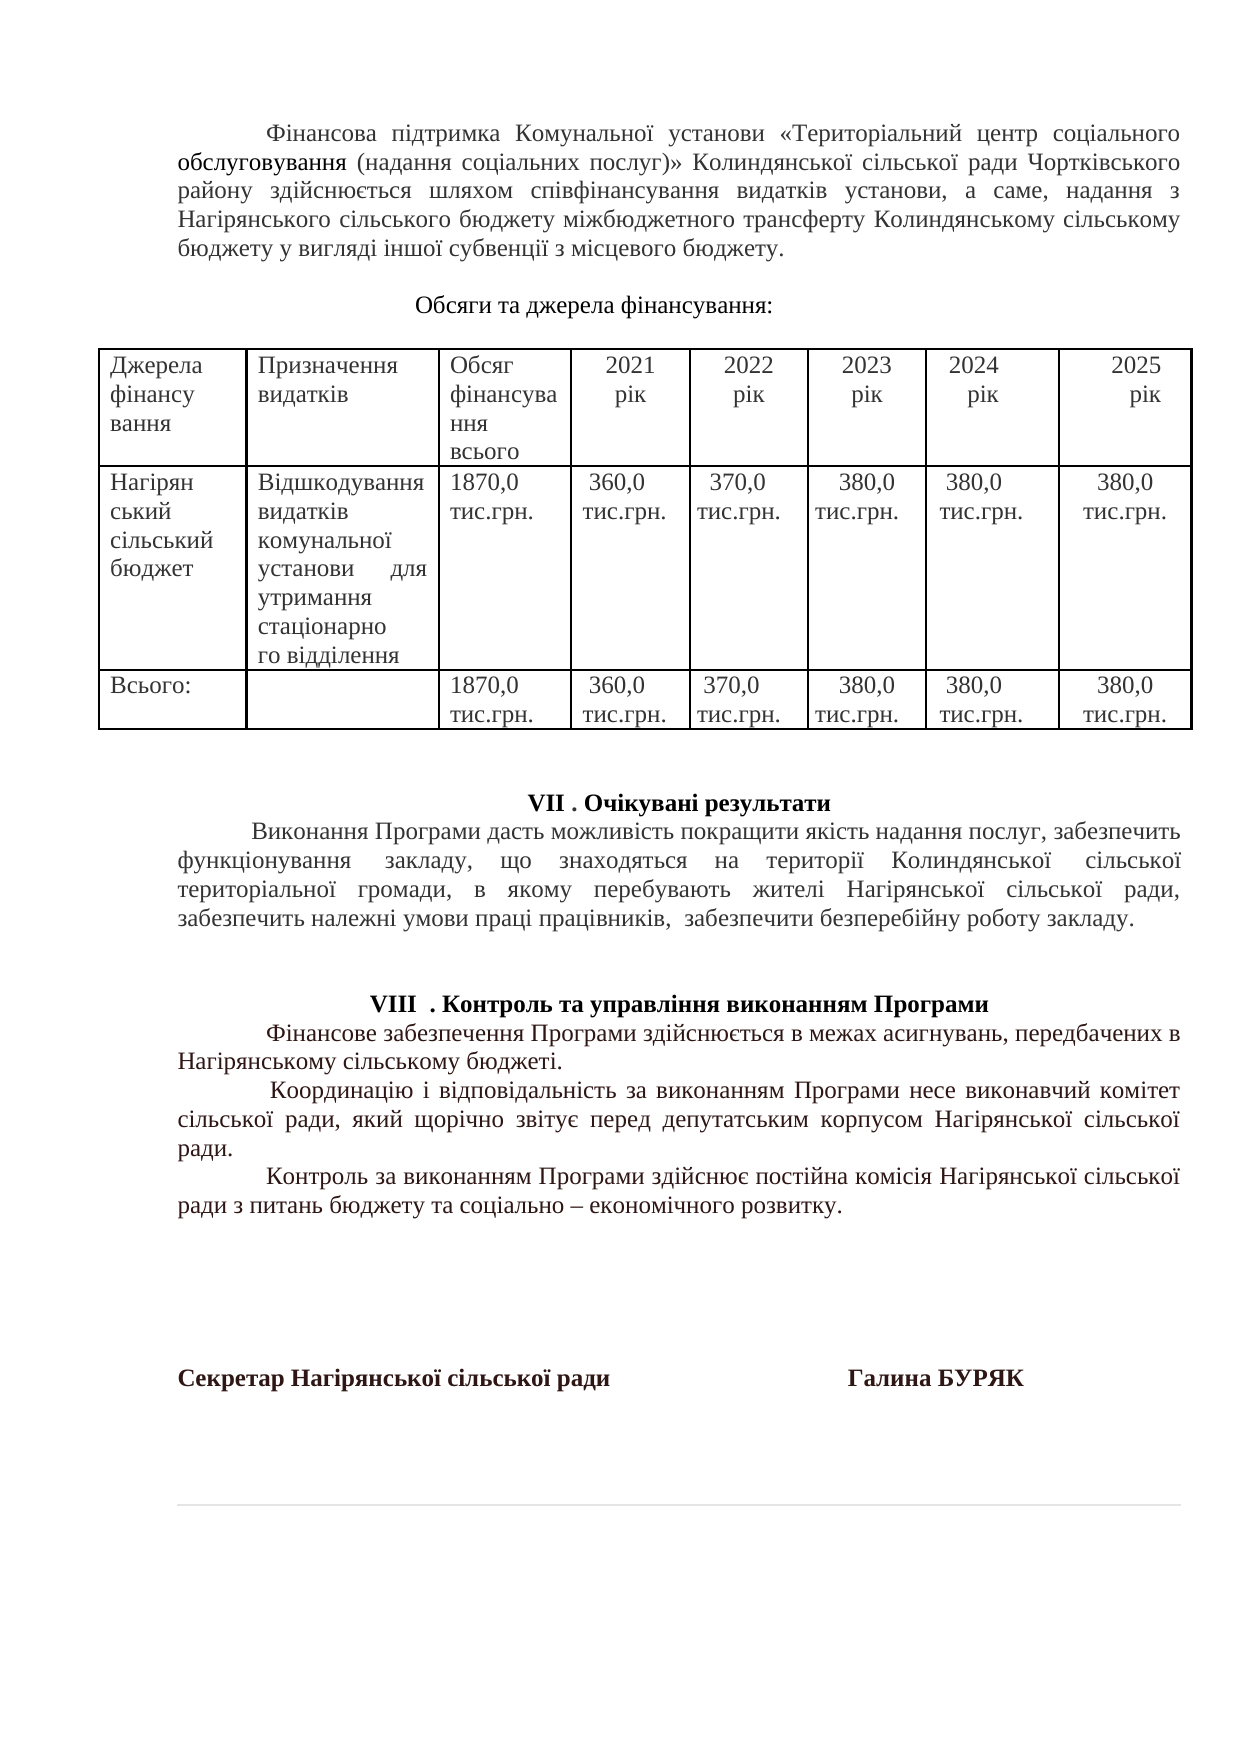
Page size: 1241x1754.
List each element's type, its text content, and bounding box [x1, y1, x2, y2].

table_cell Відшкодування видатків комунальної установи для утримання стаціонарно го відділення [248, 467, 438, 668]
table_cell 1870,0 тис.грн. [440, 467, 570, 668]
table_cell 380,0 тис.грн. [927, 467, 1058, 668]
table_cell 370,0 тис.грн. [691, 467, 807, 668]
text VІІ . Очікувані результати [177, 788, 1181, 816]
text Фінансова підтримка Комунальної установи «Територіальний центр соціального обслуговування (надання соціальних послуг)» Колиндянської сільської ради Чортківського району здійснюється шляхом співфінансування видатків установи, а саме, надання з Нагірянського сільського бюджету міжбюджетного трансферту Колиндянському сільському бюджету у вигляді іншої субвенції з місцевого бюджету. [177, 118, 1181, 262]
text Секретар Нагірянської сільської ради Галина БУРЯК [177, 1363, 1181, 1391]
table_header 2021 рік [572, 350, 689, 465]
text Виконання Програми дасть можливість покращити якість надання послуг, забезпечить функціонування закладу, що знаходяться на території Колиндянської сільської територіальної громади, в якому перебувають жителі Нагірянської сільської ради, забезпечить належні умови праці працівників, забезпечити безперебійну роботу закладу. [177, 816, 1181, 931]
table_header Призначення видатків [248, 350, 438, 465]
text Обсяги та джерела фінансування: [177, 291, 1181, 319]
table_cell [248, 671, 438, 728]
table_header Джерела фінансу вання [100, 350, 245, 465]
table_cell 380,0 тис.грн. [1060, 467, 1190, 668]
table_cell Всього: [100, 671, 245, 728]
table_header Обсяг фінансування всього [440, 350, 570, 465]
text Координацію і відповідальність за виконанням Програми несе виконавчий комітет сільської ради, який щорічно звітує перед депутатським корпусом Нагірянської сільської ради. [177, 1075, 1181, 1161]
table_cell 380,0 тис.грн. [809, 671, 925, 728]
table_cell 370,0 тис.грн. [691, 671, 807, 728]
text VІІІ . Контроль та управління виконанням Програми [177, 989, 1181, 1018]
table_header 2022 рік [691, 350, 807, 465]
table_cell Нагірян ський сільський бюджет [100, 467, 245, 668]
table_cell 1870,0 тис.грн. [440, 671, 570, 728]
table_cell 360,0 тис.грн. [572, 671, 689, 728]
table_cell 360,0 тис.грн. [572, 467, 689, 668]
table_cell 380,0 тис.грн. [809, 467, 925, 668]
table_cell 380,0 тис.грн. [1060, 671, 1190, 728]
text Контроль за виконанням Програми здійснює постійна комісія Нагірянської сільської ради з питань бюджету та соціально – економічного розвитку. [177, 1161, 1181, 1219]
table_header 2025 рік [1060, 350, 1190, 465]
text Фінансове забезпечення Програми здійснюється в межах асигнувань, передбачених в Нагірянському сільському бюджеті. [177, 1018, 1181, 1075]
table_cell 380,0 тис.грн. [927, 671, 1058, 728]
table_header 2024 рік [927, 350, 1058, 465]
table_header 2023 рік [809, 350, 925, 465]
